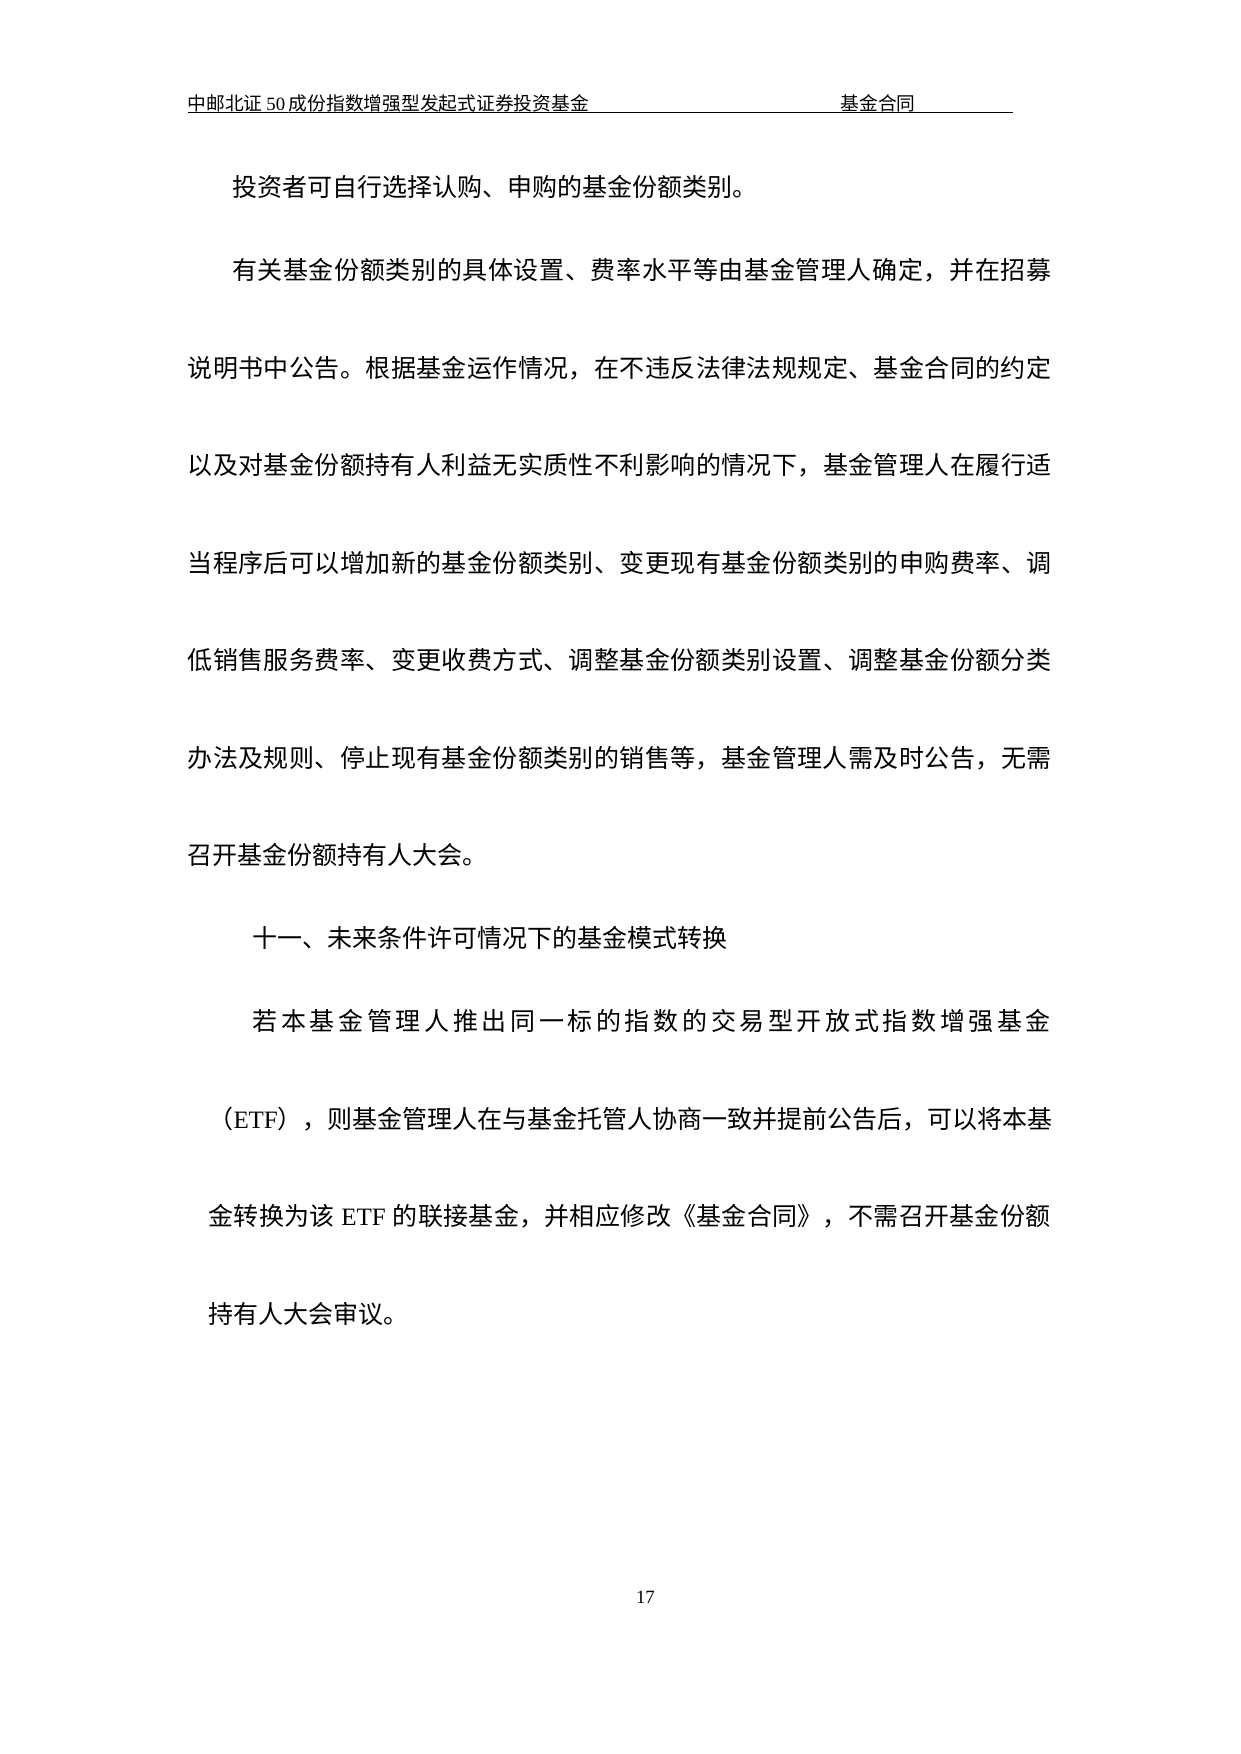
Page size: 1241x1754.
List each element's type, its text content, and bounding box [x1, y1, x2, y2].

text 有关基金份额类别的具体设置、费率水平等由基金管理人确定，并在招募说明书中公告。根据基金运作情况，在不违反法律法规规定、基金合同的约定以及对基金份额持有人利益无实质性不利影响的情况下，基金管理人在履行适当程序后可以增加新的基金份额类别、变更现有基金份额类别的申购费率、调低销售服务费率、变更收费方式、调整基金份额类别设置、调整基金份额分类办法及规则、停止现有基金份额类别的销售等，基金管理人需及时公告，无需召开基金份额持有人大会。 [187, 236, 1053, 886]
text 若本基金管理人推出同一标的指数的交易型开放式指数增强基金（ETF），则基金管理人在与基金托管人协商一致并提前公告后，可以将本基金转换为该 ETF 的联接基金，并相应修改《基金合同》，不需召开基金份额持有人大会审议。 [208, 987, 1053, 1345]
text 投资者可自行选择认购、申购的基金份额类别。 [187, 153, 1053, 218]
text 十一、未来条件许可情况下的基金模式转换 [208, 904, 1053, 969]
